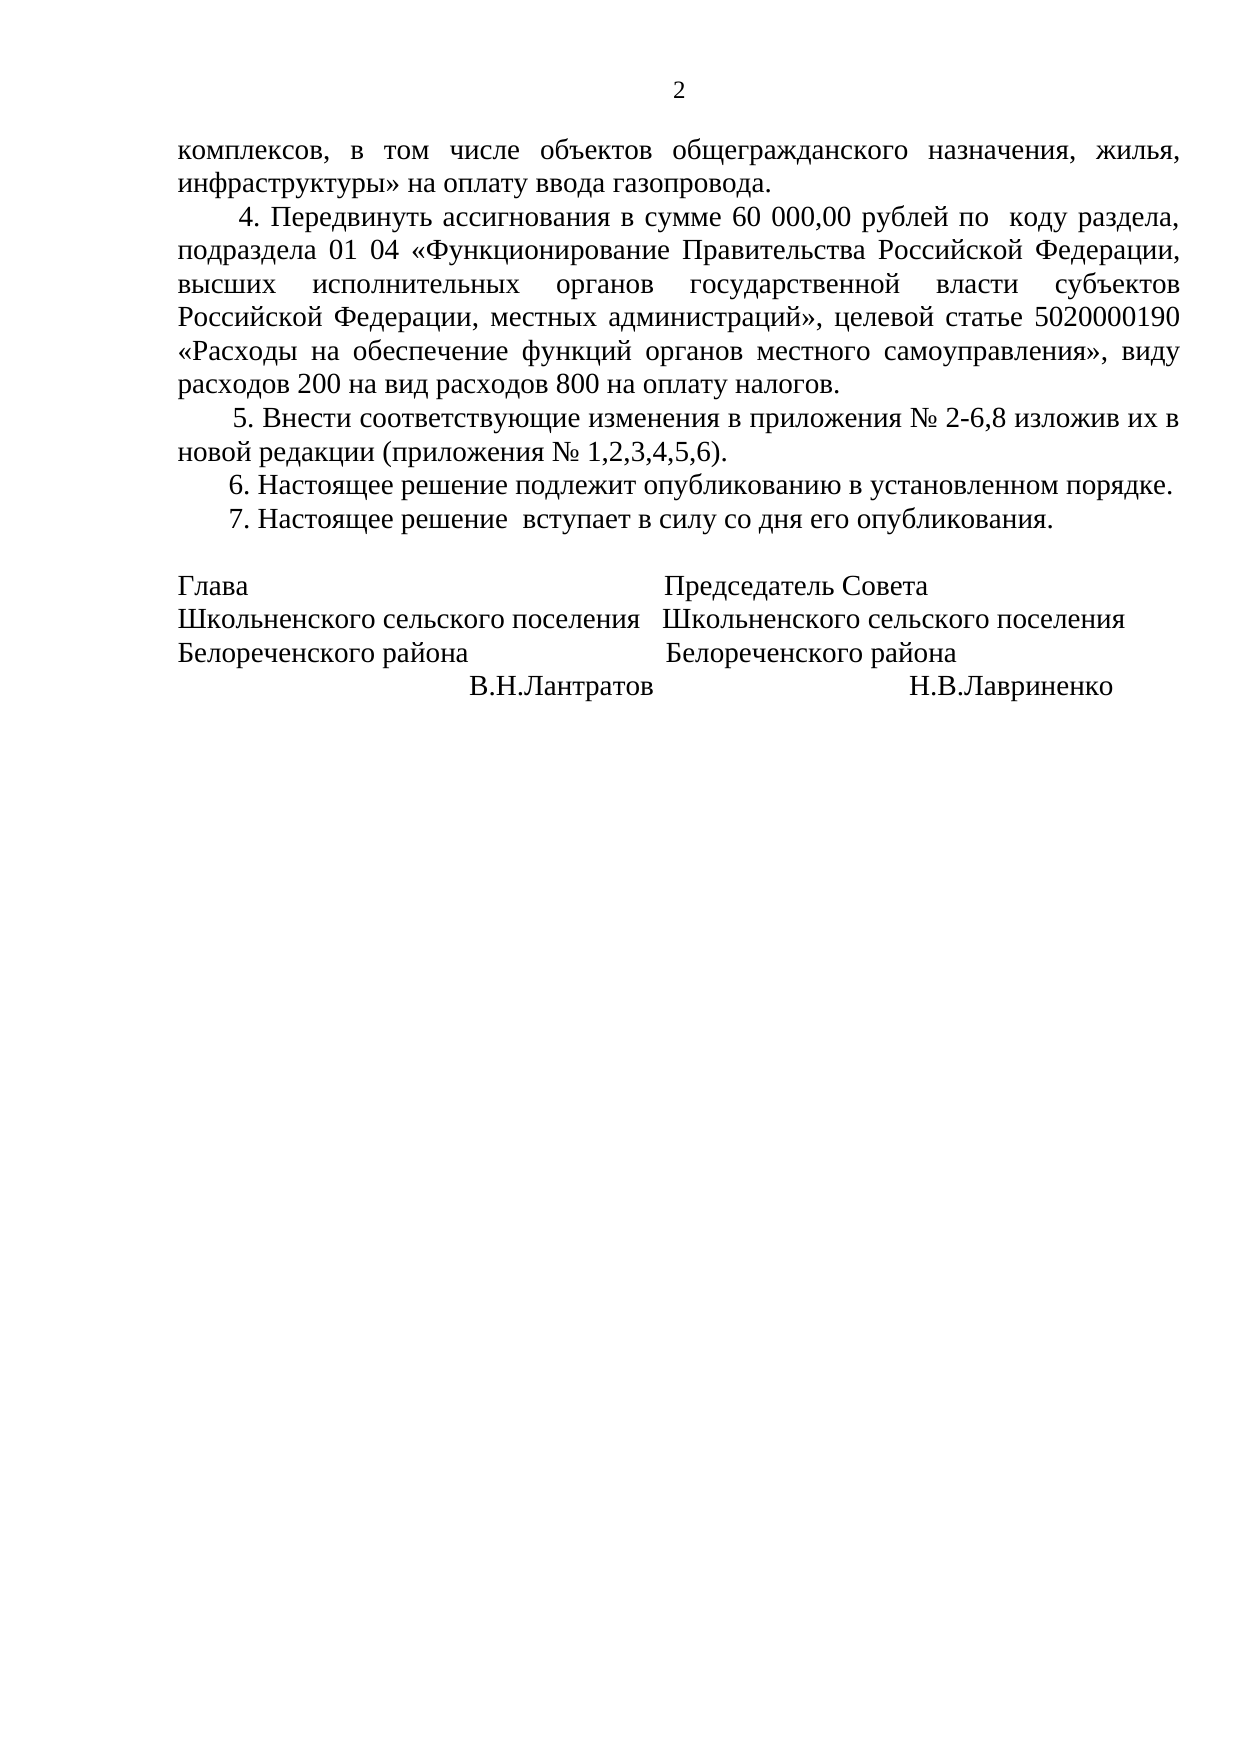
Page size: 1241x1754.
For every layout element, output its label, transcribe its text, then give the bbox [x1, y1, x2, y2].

text Школьненского сельского поселения Школьненского сельского поселения [177, 601, 1181, 635]
text 6. Настоящее решение подлежит опубликованию в установленном порядке. [177, 467, 1181, 501]
text Глава Председатель Совета [177, 568, 1181, 601]
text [177, 132, 1181, 199]
text 7. Настоящее решение вступает в силу со дня его опубликования. [177, 501, 1181, 534]
text Белореченского района Белореченского района [177, 635, 1181, 668]
text 4. Передвинуть ассигнования в сумме 60 000,00 рублей по коду раздела, подраздела 01 04 «Функционирование Правительства Российской Федерации, высших исполнительных органов государственной власти субъектов Российской Федерации, местных администраций», целевой статье 5020000190 «Расходы на обеспечение функций органов местного самоуправления», виду расходов 200 на вид расходов 800 на оплату налогов. [177, 199, 1181, 400]
text В.Н.Лантратов Н.В.Лавриненко [177, 668, 1181, 702]
text 5. Внести соответствующие изменения в приложения № 2-6,8 изложив их в новой редакции (приложения № 1,2,3,4,5,6). [177, 400, 1181, 467]
